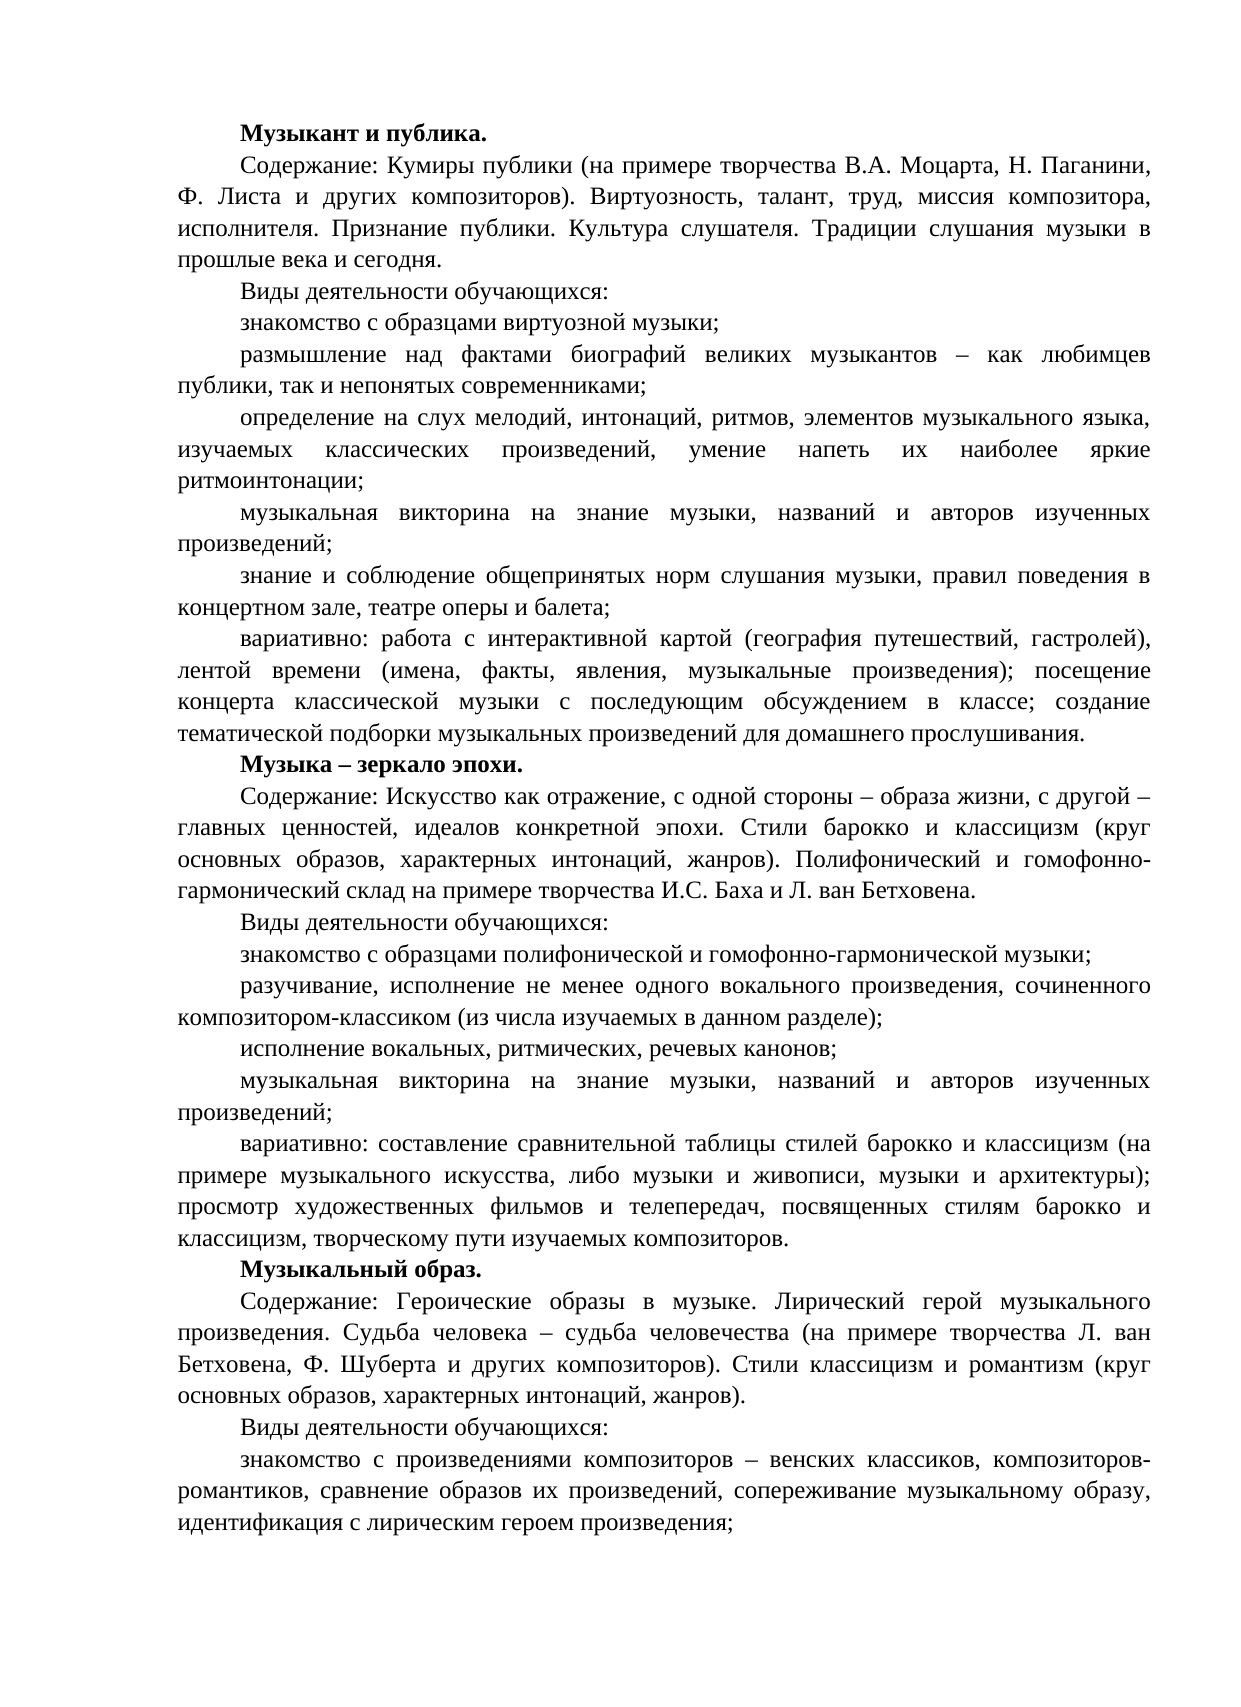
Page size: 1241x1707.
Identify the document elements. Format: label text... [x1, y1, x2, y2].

text музыкальная викторина на знание музыки, названий и авторов изученных произведений; [177, 1065, 1152, 1125]
text знакомство с образцами полифонической и гомофонно-гармонической музыки; [177, 939, 1152, 967]
text определение на слух мелодий, интонаций, ритмов, элементов музыкального языка, изучаемых классических произведений, умение напеть их наиболее яркие ритмоинтонации; [177, 402, 1152, 494]
text знание и соблюдение общепринятых норм слушания музыки, правил поведения в концертном зале, театре оперы и балета; [177, 560, 1152, 620]
text Виды деятельности обучающихся: [177, 907, 1152, 936]
text Содержание: Кумиры публики (на примере творчества В.А. Моцарта, Н. Паганини, Ф. Листа и других композиторов). Виртуозность, талант, труд, миссия композитора, исполнителя. Признание публики. Культура слушателя. Традиции слушания музыки в прошлые века и сегодня. [177, 150, 1152, 273]
text вариативно: работа с интерактивной картой (география путешествий, гастролей), лентой времени (имена, факты, явления, музыкальные произведения); посещение концерта классической музыки с последующим обсуждением в классе; создание тематической подборки музыкальных произведений для домашнего прослушивания. [177, 623, 1152, 747]
text вариативно: составление сравнительной таблицы стилей барокко и классицизм (на примере музыкального искусства, либо музыки и живописи, музыки и архитектуры); просмотр художественных фильмов и телепередач, посвященных стилям барокко и классицизм, творческому пути изучаемых композиторов. [177, 1128, 1152, 1252]
text Виды деятельности обучающихся: [177, 1412, 1152, 1441]
text Виды деятельности обучающихся: [177, 276, 1152, 305]
text Содержание: Искусство как отражение, с одной стороны – образа жизни, с другой – главных ценностей, идеалов конкретной эпохи. Стили барокко и классицизм (круг основных образов, характерных интонаций, жанров). Полифонический и гомофонно-гармонический склад на примере творчества И.С. Баха и Л. ван Бетховена. [177, 781, 1152, 904]
text исполнение вокальных, ритмических, речевых канонов; [177, 1033, 1152, 1062]
text разучивание, исполнение не менее одного вокального произведения, сочиненного композитором-классиком (из числа изучаемых в данном разделе); [177, 970, 1152, 1031]
text Содержание: Героические образы в музыке. Лирический герой музыкального произведения. Судьба человека – судьба человечества (на примере творчества Л. ван Бетховена, Ф. Шуберта и других композиторов). Стили классицизм и романтизм (круг основных образов, характерных интонаций, жанров). [177, 1286, 1152, 1409]
text Музыкант и публика. [177, 118, 1152, 147]
text знакомство с образцами виртуозной музыки; [177, 307, 1152, 336]
text музыкальная викторина на знание музыки, названий и авторов изученных произведений; [177, 497, 1152, 557]
text Музыкальный образ. [177, 1254, 1152, 1283]
text размышление над фактами биографий великих музыкантов – как любимцев публики, так и непонятых современниками; [177, 339, 1152, 399]
text Музыка – зеркало эпохи. [177, 749, 1152, 778]
text знакомство с произведениями композиторов – венских классиков, композиторов-романтиков, сравнение образов их произведений, сопереживание музыкальному образу, идентификация с лирическим героем произведения; [177, 1444, 1152, 1536]
